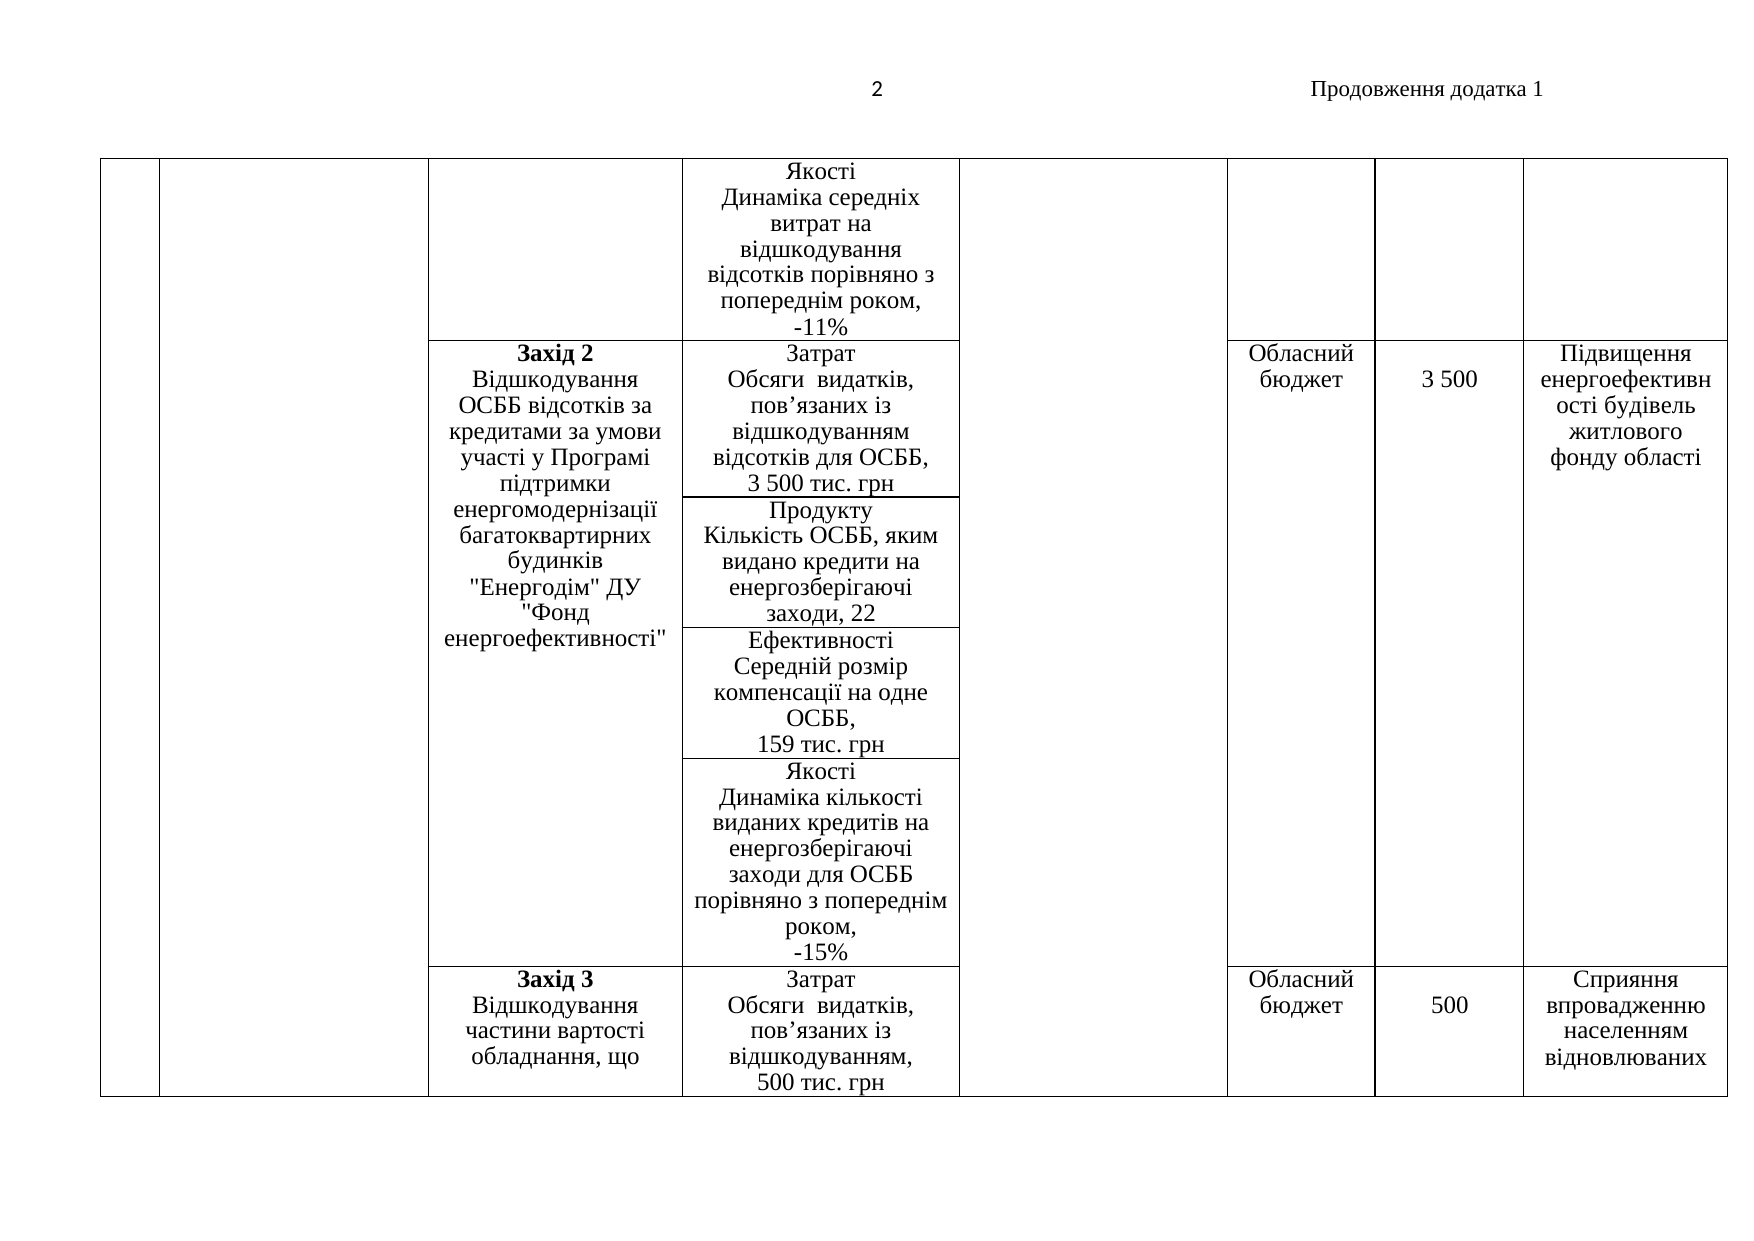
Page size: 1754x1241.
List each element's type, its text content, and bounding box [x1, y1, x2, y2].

table_cell Захід 2 Відшкодування ОСББ відсотків за кредитами за умови участі у Програмі підтримки енергомодернізації багатоквартирних будинків "Енергодім" ДУ "Фонд енергоефективності" [429, 341, 682, 966]
table_cell Підвищення енергоефективності будівель житлового фонду області [1524, 341, 1727, 966]
table_cell Обласний бюджет [1228, 967, 1374, 1096]
table_cell Ефективності Середній розмір компенсації на одне ОСББ, 159 тис. грн [683, 628, 959, 757]
table_cell Обласний бюджет [1228, 341, 1374, 966]
table_cell Затрат Обсяги видатків, пов’язаних із відшкодуванням, 500 тис. грн [683, 967, 959, 1096]
table_cell Якості Динаміка кількості виданих кредитів на енергозберігаючі заходи для ОСББ порівняно з попереднім роком, -15% [683, 759, 959, 966]
table_cell Продукту Кількість ОСББ, яким видано кредити на енергозберігаючі заходи, 22 [683, 498, 959, 627]
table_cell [429, 967, 682, 1096]
table_cell Якості Динаміка середніх витрат на відшкодування відсотків порівняно з попереднім роком, -11% [683, 159, 959, 340]
table_cell 3 500 [1376, 341, 1523, 966]
table_cell Затрат Обсяги видатків, пов’язаних із відшкодуванням відсотків для ОСББ, 3 500 тис. грн [683, 341, 959, 496]
table_cell 500 [1376, 967, 1523, 1096]
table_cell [1524, 967, 1727, 1096]
